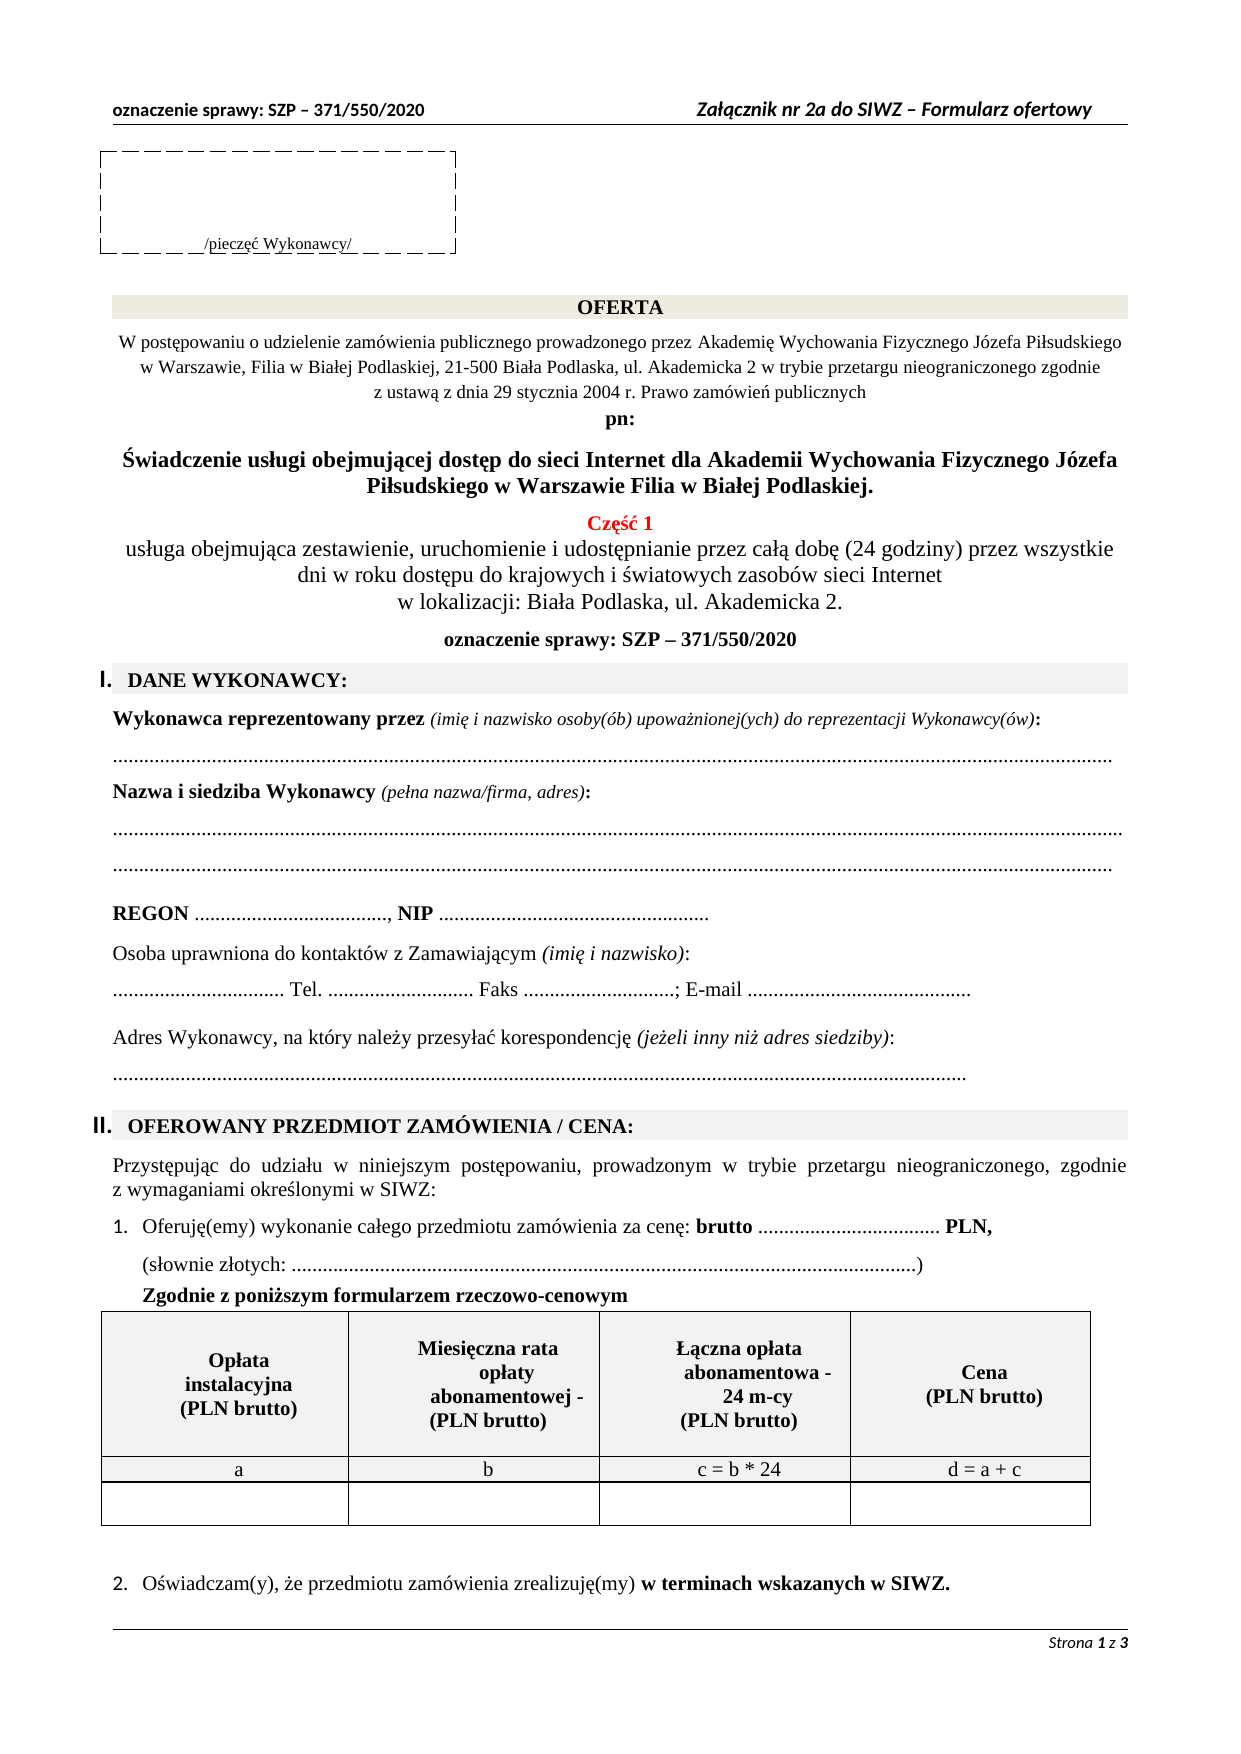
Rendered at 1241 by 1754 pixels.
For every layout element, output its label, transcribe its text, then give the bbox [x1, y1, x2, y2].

table_header Opłata instalacyjna (PLN brutto) [102, 1312, 348, 1456]
table_cell d = a + c [851, 1457, 1090, 1481]
text Osoba uprawniona do kontaktów z Zamawiającym (imię i nazwisko): [112, 941, 1128, 964]
text usługa obejmująca zestawienie, uruchomienie i udostępnianie przez całą dobę (24 godziny) przez wszystkie dni w roku dostępu do krajowych i światowych zasobów sieci Internet [112, 535, 1128, 588]
list (słownie złotych: ........................................................................................................................) [142, 1251, 1128, 1276]
list Zgodnie z poniższym formularzem rzeczowo-cenowym [142, 1283, 1128, 1307]
text oznaczenie sprawy: SZP – 371/550/2020 [112, 627, 1128, 651]
list DANE WYKONAWCY: [112, 663, 1128, 694]
table_cell [349, 1483, 599, 1525]
list Oświadczam(y), że przedmiotu zamówienia zrealizuję(my) w terminach wskazanych w SIWZ. [112, 1570, 1128, 1596]
text OFERTA [112, 295, 1128, 319]
text pn: [112, 406, 1128, 430]
text Przystępując do udziału w niniejszym postępowaniu, prowadzonym w trybie przetargu nieograniczonego, zgodnie z wymaganiami określonymi w SIWZ: [112, 1153, 1128, 1201]
text Część 1 [112, 511, 1128, 535]
table_cell c = b * 24 [600, 1457, 850, 1481]
table_header Cena (PLN brutto) [851, 1312, 1090, 1456]
list OFEROWANY PRZEDMIOT ZAMÓWIENIA / CENA: [112, 1110, 1128, 1140]
text Wykonawca reprezentowany przez (imię i nazwisko osoby(ób) upoważnionej(ych) do reprezentacji Wykonawcy(ów): [112, 706, 1128, 730]
text .................................................................................................................................................................... [112, 1061, 1128, 1085]
text .................................................................................................................................................................................................................................................................................................................................................................................................. [112, 816, 1128, 876]
text ................................. Tel. ............................ Faks .............................; E-mail ........................................... [112, 977, 1128, 1001]
table_header Miesięczna rata opłaty abonamentowej - (PLN brutto) [349, 1312, 599, 1456]
table_header Łączna opłata abonamentowa - 24 m-cy (PLN brutto) [600, 1312, 850, 1456]
list Oferuję(emy) wykonanie całego przedmiotu zamówienia za cenę: brutto ................................... PLN, [112, 1213, 1128, 1239]
text Świadczenie usługi obejmującej dostęp do sieci Internet dla Akademii Wychowania Fizycznego Józefa Piłsudskiego w Warszawie Filia w Białej Podlaskiej. [112, 446, 1128, 498]
text w lokalizacji: Biała Podlaska, ul. Akademicka 2. [112, 588, 1128, 614]
text Nazwa i siedziba Wykonawcy (pełna nazwa/firma, adres): [112, 779, 1128, 803]
text W postępowaniu o udzielenie zamówienia publicznego prowadzonego przez Akademię Wychowania Fizycznego Józefa Piłsudskiego w Warszawie, Filia w Białej Podlaskiej, 21-500 Biała Podlaska, ul. Akademicka 2 w trybie przetargu nieograniczonego zgodnie z ustawą z dnia 29 stycznia 2004 r. Prawo zamówień publicznych [112, 331, 1128, 402]
table_cell b [349, 1457, 599, 1481]
text Adres Wykonawcy, na który należy przesyłać korespondencję (jeżeli inny niż adres siedziby): [112, 1025, 1128, 1049]
text ................................................................................................................................................................................................ [112, 743, 1128, 767]
table_cell [600, 1483, 850, 1525]
text REGON ....................................., NIP .................................................... [112, 900, 1128, 924]
table_cell [102, 1483, 348, 1525]
table_cell [851, 1483, 1090, 1525]
table_cell a [102, 1457, 348, 1481]
table_header /pieczęć Wykonawcy/ [101, 151, 455, 253]
